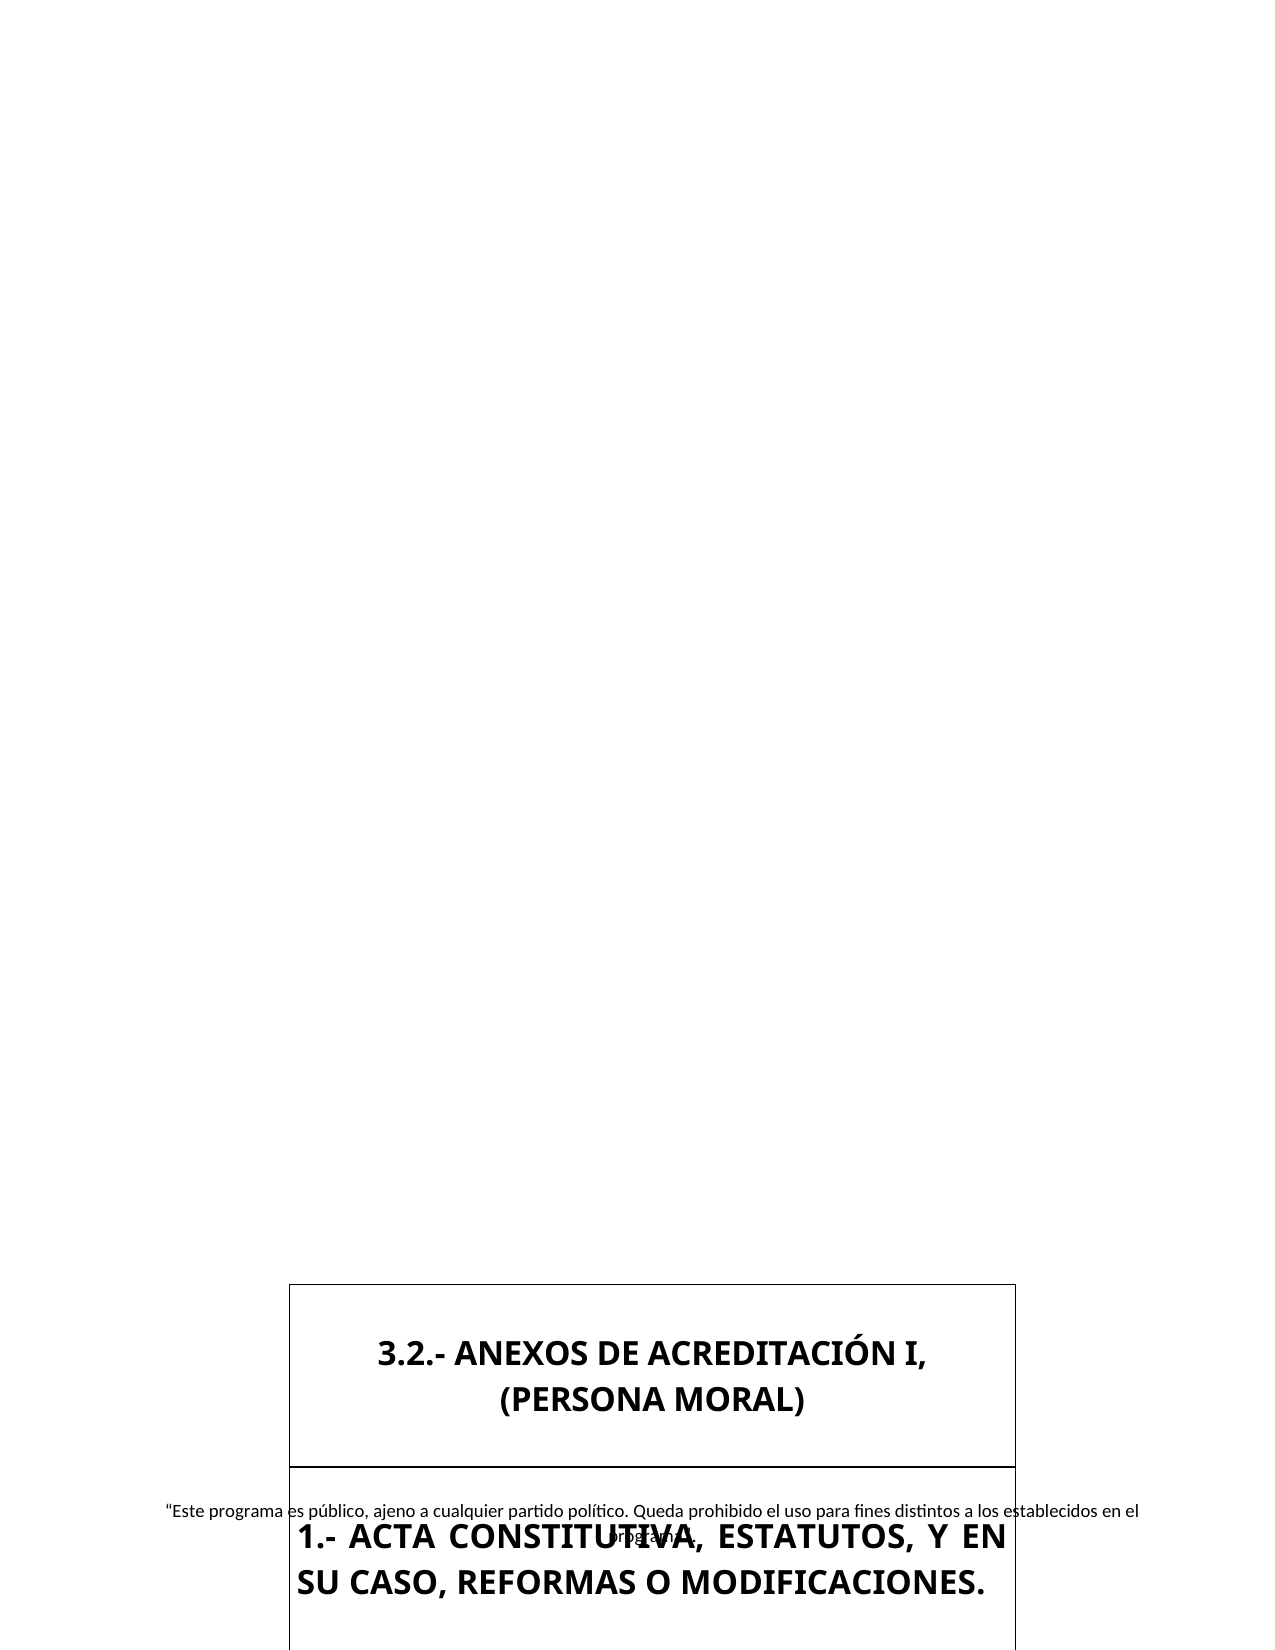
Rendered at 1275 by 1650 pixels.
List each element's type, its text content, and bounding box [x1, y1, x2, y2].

table_cell 1.- ACTA CONSTITUTIVA, ESTATUTOS, Y EN SU CASO, REFORMAS O MODIFICACIONES. [290, 1468, 1015, 1649]
table_header 3.2.- ANEXOS DE ACREDITACIÓN I, (PERSONA MORAL) [290, 1285, 1015, 1466]
